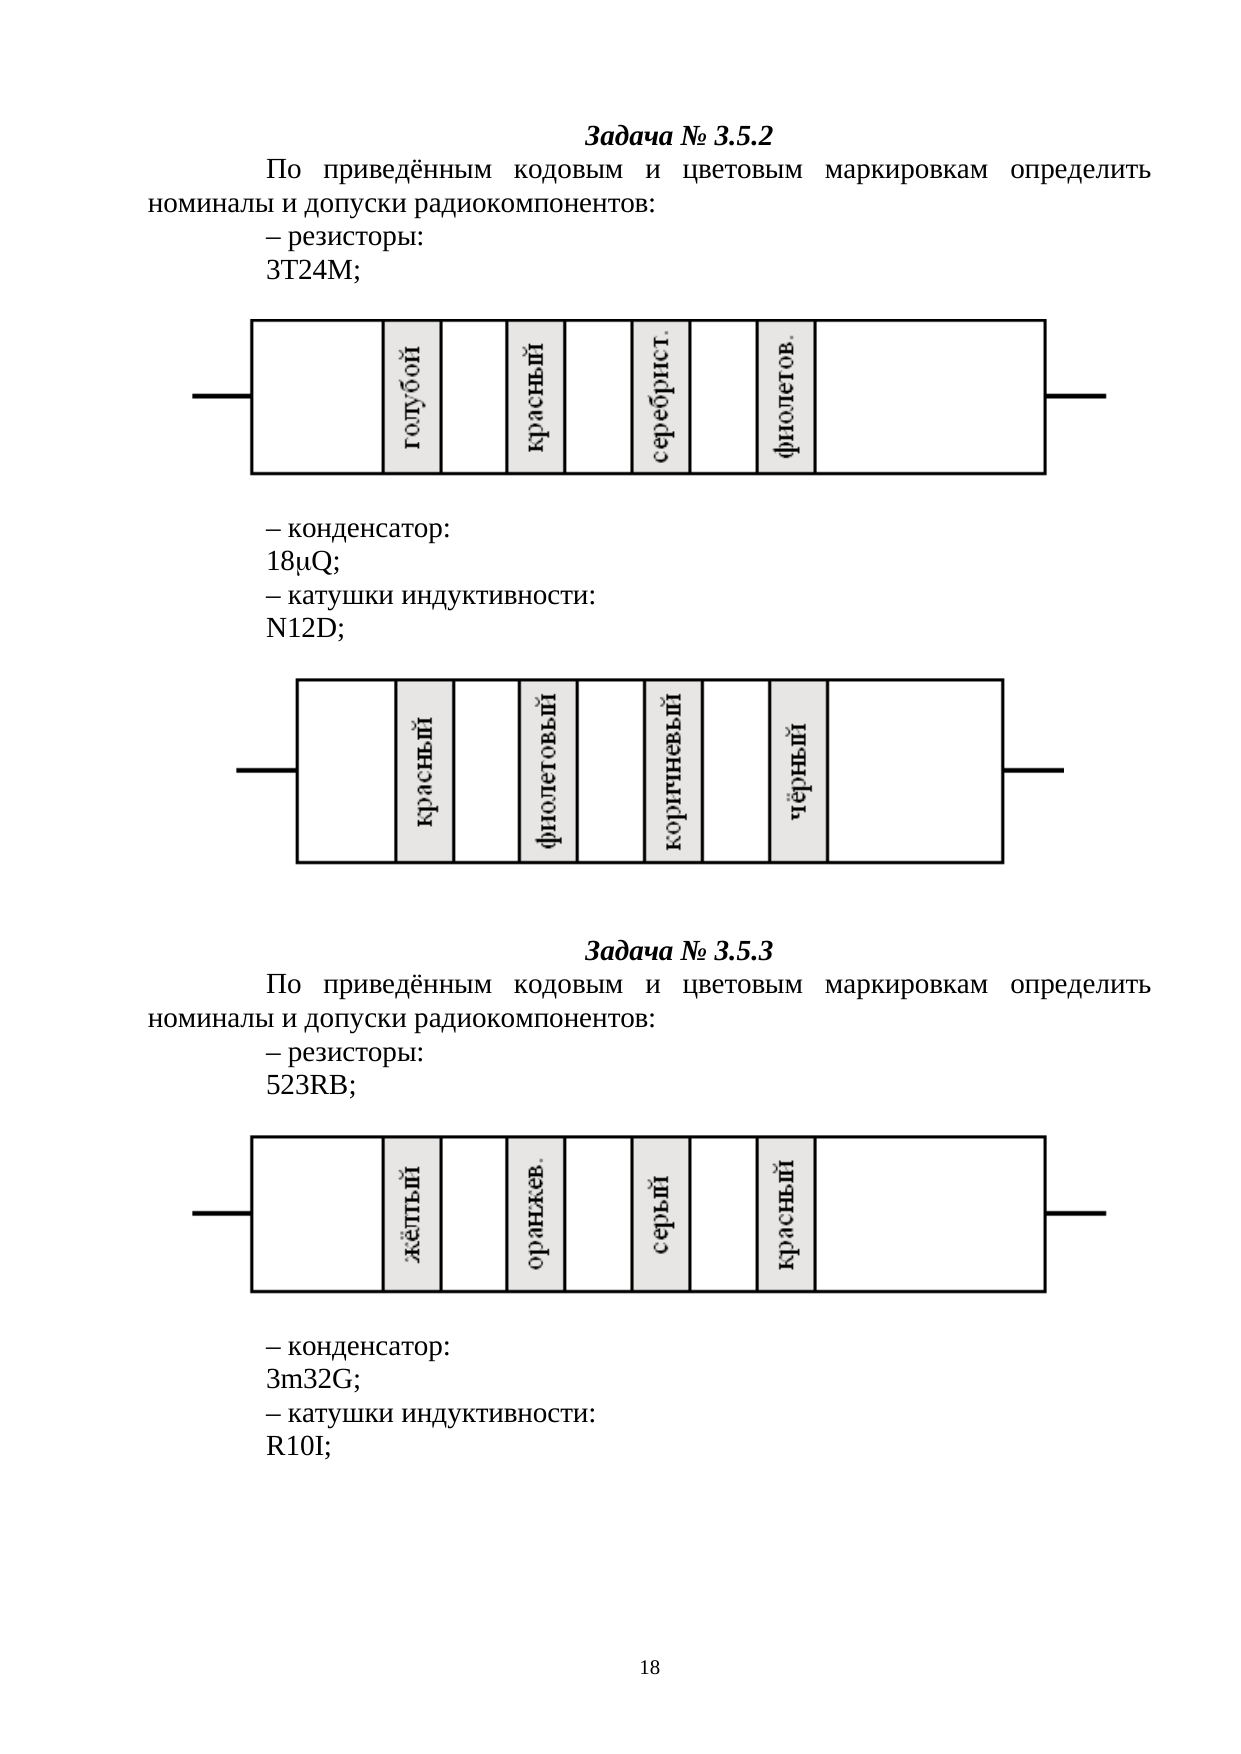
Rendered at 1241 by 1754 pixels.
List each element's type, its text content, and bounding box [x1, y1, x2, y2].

text По приведённым кодовым и цветовым маркировкам определить номиналы и допуски радиокомпонентов: [148, 152, 1152, 219]
text – резисторы: [148, 219, 1152, 252]
text 18Q; [148, 544, 1152, 577]
text – катушки индуктивности: [148, 1395, 1152, 1429]
text 3m32G; [148, 1362, 1152, 1395]
subtitle Задача № 3.5.2 [148, 118, 1152, 152]
subtitle Задача № 3.5.3 [148, 933, 1152, 967]
text – резисторы: [148, 1034, 1152, 1067]
text N12D; [148, 611, 1152, 644]
text – конденсатор: [148, 1328, 1152, 1362]
text R10I; [148, 1429, 1152, 1462]
text По приведённым кодовым и цветовым маркировкам определить номиналы и допуски радиокомпонентов: [148, 967, 1152, 1034]
text – катушки индуктивности: [148, 577, 1152, 611]
text – конденсатор: [148, 510, 1152, 544]
picture [235, 677, 1064, 866]
text 523RB; [148, 1067, 1152, 1101]
text 3T24M; [148, 252, 1152, 286]
picture [191, 1134, 1108, 1295]
picture [191, 319, 1108, 477]
